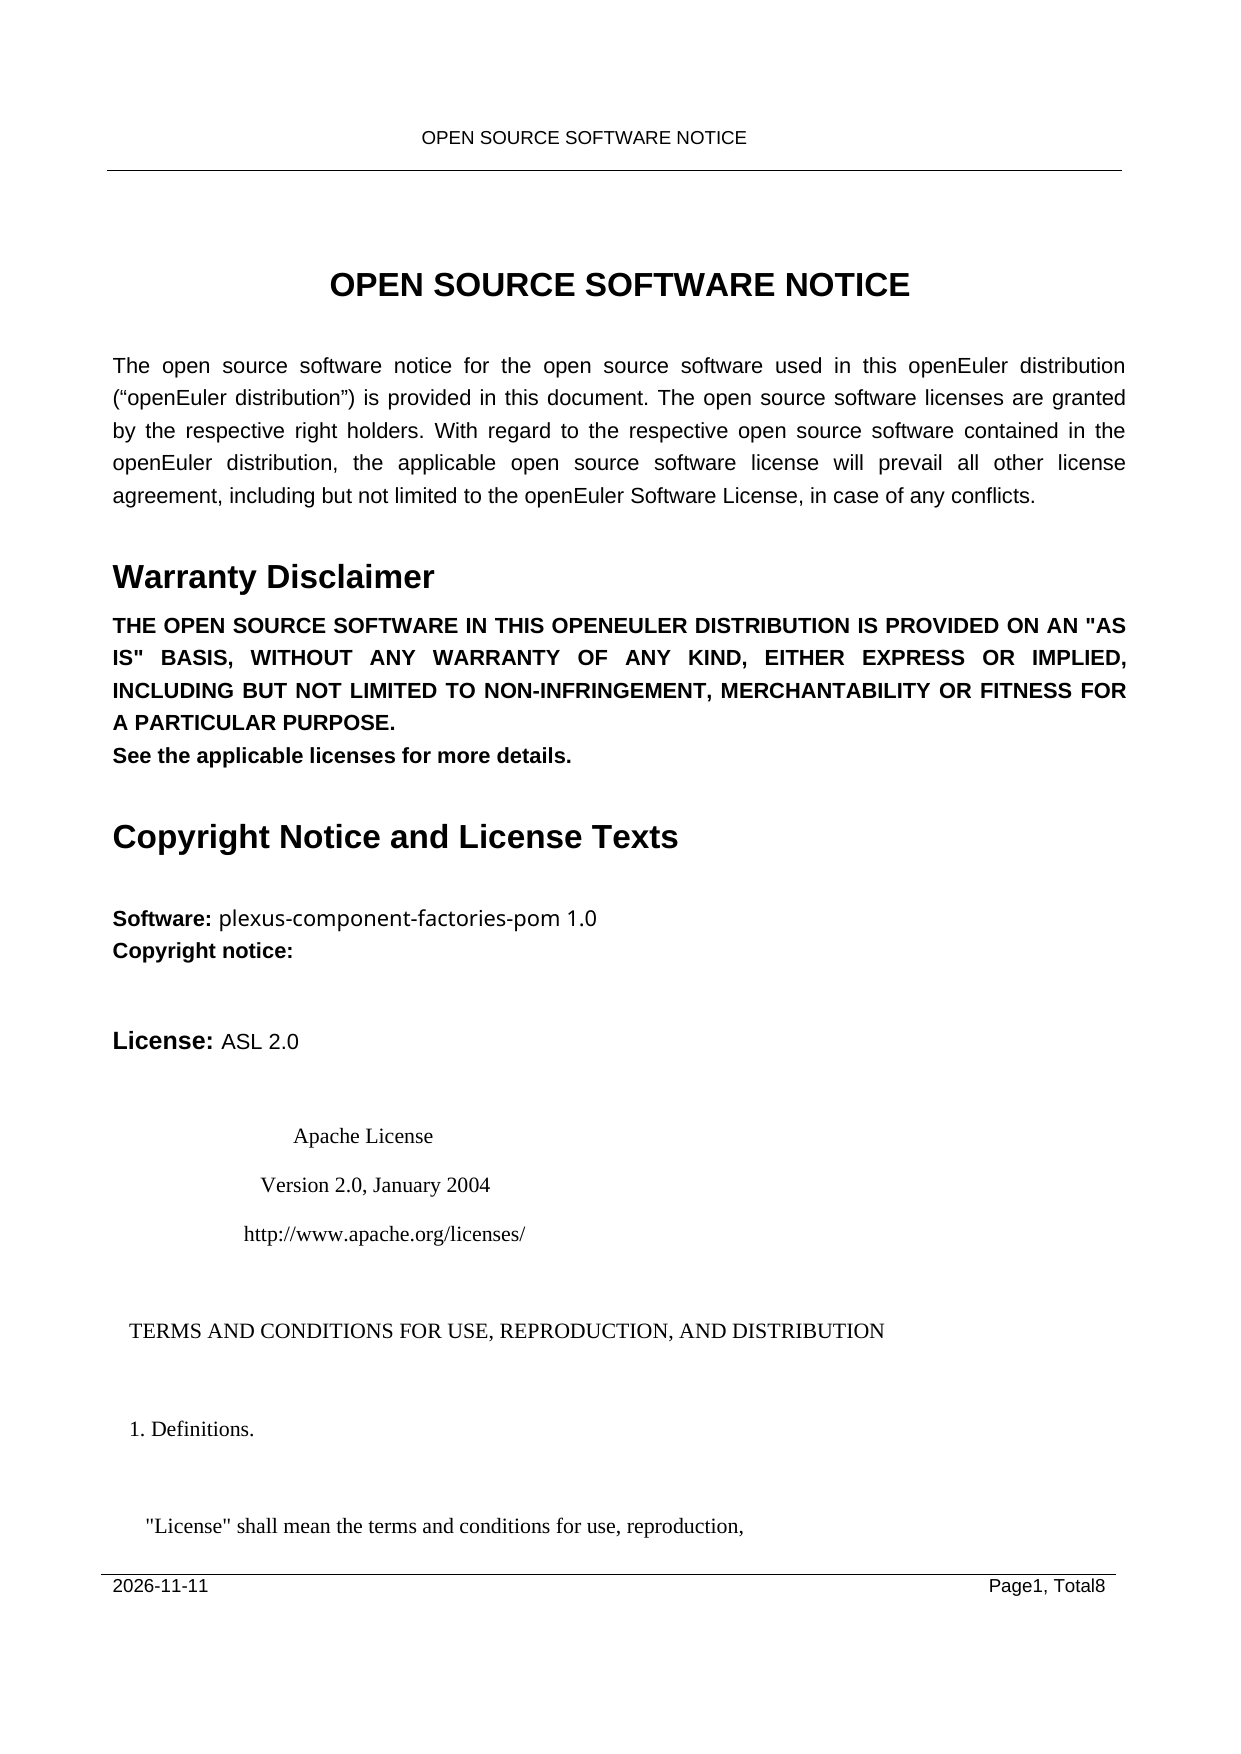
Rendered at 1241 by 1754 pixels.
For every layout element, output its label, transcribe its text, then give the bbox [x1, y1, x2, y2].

text OPEN SOURCE SOFTWARE NOTICE [112, 251, 1128, 316]
text Copyright Notice and License Texts [112, 804, 1128, 869]
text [112, 1071, 1128, 1542]
text Software: plexus-component-factories-pom 1.0 [112, 901, 1128, 934]
text Warranty Disclaimer [112, 544, 1128, 609]
text License: ASL 2.0 [112, 1024, 1128, 1057]
text Copyright notice: [112, 934, 1128, 966]
text THE OPEN SOURCE SOFTWARE IN THIS OPENEULER DISTRIBUTION IS PROVIDED ON AN "AS IS" BASIS, WITHOUT ANY WARRANTY OF ANY KIND, EITHER EXPRESS OR IMPLIED, INCLUDING BUT NOT LIMITED TO NON-INFRINGEMENT, MERCHANTABILITY OR FITNESS FOR A PARTICULAR PURPOSE. See the applicable licenses for more details. [112, 609, 1128, 771]
text The open source software notice for the open source software used in this openEuler distribution (“openEuler distribution”) is provided in this document. The open source software licenses are granted by the respective right holders. With regard to the respective open source software contained in the openEuler distribution, the applicable open source software license will prevail all other license agreement, including but not limited to the openEuler Software License, in case of any conflicts. [112, 349, 1128, 511]
